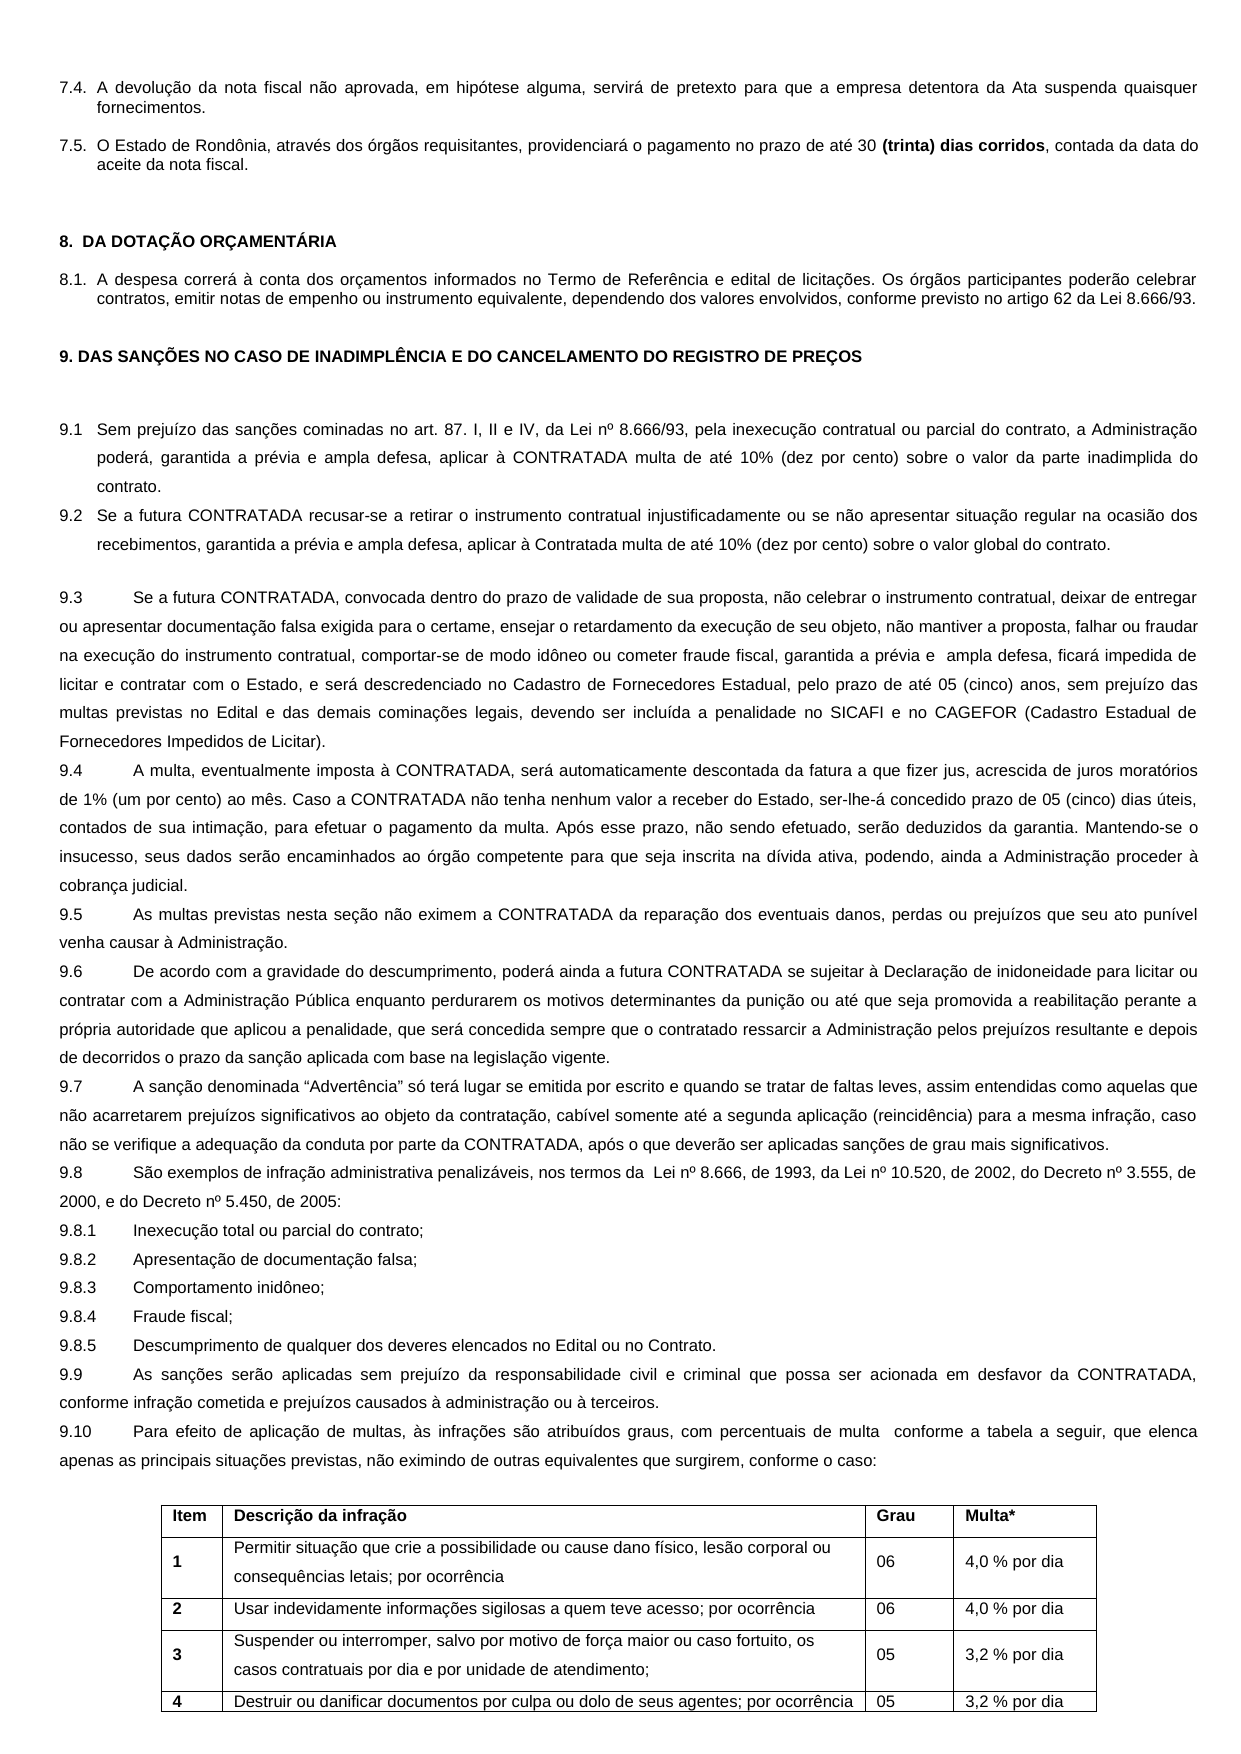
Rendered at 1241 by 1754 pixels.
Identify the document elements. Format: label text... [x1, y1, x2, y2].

list São exemplos de infração administrativa penalizáveis, nos termos da Lei nº 8.666, de 1993, da Lei nº 10.520, de 2002, do Decreto nº 3.555, de 2000, e do Decreto nº 5.450, de 2005: [59, 1163, 1199, 1211]
table_cell 3 [162, 1631, 222, 1691]
table_cell 2 [162, 1599, 222, 1630]
list Fraude fiscal; [59, 1307, 1199, 1326]
list As sanções serão aplicadas sem prejuízo da responsabilidade civil e criminal que possa ser acionada em desfavor da CONTRATADA, conforme infração cometida e prejuízos causados à administração ou à terceiros. [59, 1364, 1199, 1412]
table_header Item [162, 1506, 222, 1537]
table_cell 4,0 % por dia [954, 1538, 1096, 1598]
list A despesa correrá à conta dos orçamentos informados no Termo de Referência e edital de licitações. Os órgãos participantes poderão celebrar contratos, emitir notas de empenho ou instrumento equivalente, dependendo dos valores envolvidos, conforme previsto no artigo 62 da Lei 8.666/93. [59, 270, 1199, 308]
list Descumprimento de qualquer dos deveres elencados no Edital ou no Contrato. [59, 1336, 1199, 1355]
table_cell Suspender ou interromper, salvo por motivo de força maior ou caso fortuito, os casos contratuais por dia e por unidade de atendimento; [223, 1631, 865, 1691]
list Se a futura CONTRATADA, convocada dentro do prazo de validade de sua proposta, não celebrar o instrumento contratual, deixar de entregar ou apresentar documentação falsa exigida para o certame, ensejar o retardamento da execução de seu objeto, não mantiver a proposta, falhar ou fraudar na execução do instrumento contratual, comportar-se de modo idôneo ou cometer fraude fiscal, garantida a prévia e ampla defesa, ficará impedida de licitar e contratar com o Estado, e será descredenciado no Cadastro de Fornecedores Estadual, pelo prazo de até 05 (cinco) anos, sem prejuízo das multas previstas no Edital e das demais cominações legais, devendo ser incluída a penalidade no SICAFI e no CAGEFOR (Cadastro Estadual de Fornecedores Impedidos de Licitar). [59, 588, 1199, 751]
table_header Multa* [954, 1506, 1096, 1537]
table_cell 4,0 % por dia [954, 1599, 1096, 1630]
table_cell 3,2 % por dia [954, 1692, 1096, 1711]
list As multas previstas nesta seção não eximem a CONTRATADA da reparação dos eventuais danos, perdas ou prejuízos que seu ato punível venha causar à Administração. [59, 904, 1199, 952]
list O Estado de Rondônia, através dos órgãos requisitantes, providenciará o pagamento no prazo de até 30 (trinta) dias corridos, contada da data do aceite da nota fiscal. [59, 136, 1199, 174]
list A sanção denominada “Advertência” só terá lugar se emitida por escrito e quando se tratar de faltas leves, assim entendidas como aquelas que não acarretarem prejuízos significativos ao objeto da contratação, cabível somente até a segunda aplicação (reincidência) para a mesma infração, caso não se verifique a adequação da conduta por parte da CONTRATADA, após o que deverão ser aplicadas sanções de grau mais significativos. [59, 1077, 1199, 1154]
table_cell 06 [866, 1538, 953, 1598]
list Sem prejuízo das sanções cominadas no art. 87. I, II e IV, da Lei nº 8.666/93, pela inexecução contratual ou parcial do contrato, a Administração poderá, garantida a prévia e ampla defesa, aplicar à CONTRATADA multa de até 10% (dez por cento) sobre o valor da parte inadimplida do contrato. [59, 419, 1199, 496]
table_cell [223, 1692, 865, 1711]
list Comportamento inidôneo; [59, 1278, 1199, 1297]
table_cell Usar indevidamente informações sigilosas a quem teve acesso; por ocorrência [223, 1599, 865, 1630]
text 8. DA DOTAÇÃO ORÇAMENTÁRIA [59, 232, 1199, 251]
list Apresentação de documentação falsa; [59, 1249, 1199, 1269]
table_cell 06 [866, 1599, 953, 1630]
table_cell 05 [866, 1692, 953, 1711]
list De acordo com a gravidade do descumprimento, poderá ainda a futura CONTRATADA se sujeitar à Declaração de inidoneidade para licitar ou contratar com a Administração Pública enquanto perdurarem os motivos determinantes da punição ou até que seja promovida a reabilitação perante a própria autoridade que aplicou a penalidade, que será concedida sempre que o contratado ressarcir a Administração pelos prejuízos resultante e depois de decorridos o prazo da sanção aplicada com base na legislação vigente. [59, 962, 1199, 1067]
table_cell 4 [162, 1692, 222, 1711]
list Para efeito de aplicação de multas, às infrações são atribuídos graus, com percentuais de multa conforme a tabela a seguir, que elenca apenas as principais situações previstas, não eximindo de outras equivalentes que surgirem, conforme o caso: [59, 1422, 1199, 1470]
list A multa, eventualmente imposta à CONTRATADA, será automaticamente descontada da fatura a que fizer jus, acrescida de juros moratórios de 1% (um por cento) ao mês. Caso a CONTRATADA não tenha nenhum valor a receber do Estado, ser-lhe-á concedido prazo de 05 (cinco) dias úteis, contados de sua intimação, para efetuar o pagamento da multa. Após esse prazo, não sendo efetuado, serão deduzidos da garantia. Mantendo-se o insucesso, seus dados serão encaminhados ao órgão competente para que seja inscrita na dívida ativa, podendo, ainda a Administração proceder à cobrança judicial. [59, 761, 1199, 895]
table_cell 3,2 % por dia [954, 1631, 1096, 1691]
table_cell 1 [162, 1538, 222, 1598]
list A devolução da nota fiscal não aprovada, em hipótese alguma, servirá de pretexto para que a empresa detentora da Ata suspenda quaisquer fornecimentos. [59, 78, 1199, 117]
table_cell Permitir situação que crie a possibilidade ou cause dano físico, lesão corporal ou consequências letais; por ocorrência [223, 1538, 865, 1598]
table_cell 05 [866, 1631, 953, 1691]
list Se a futura CONTRATADA recusar-se a retirar o instrumento contratual injustificadamente ou se não apresentar situação regular na ocasião dos recebimentos, garantida a prévia e ampla defesa, aplicar à Contratada multa de até 10% (dez por cento) sobre o valor global do contrato. [59, 506, 1199, 554]
table_header Descrição da infração [223, 1506, 865, 1537]
table_header Grau [866, 1506, 953, 1537]
list 9. DAS SANÇÕES NO CASO DE INADIMPLÊNCIA E DO CANCELAMENTO DO REGISTRO DE PREÇOS [59, 347, 1199, 366]
list Inexecução total ou parcial do contrato; [59, 1221, 1199, 1240]
